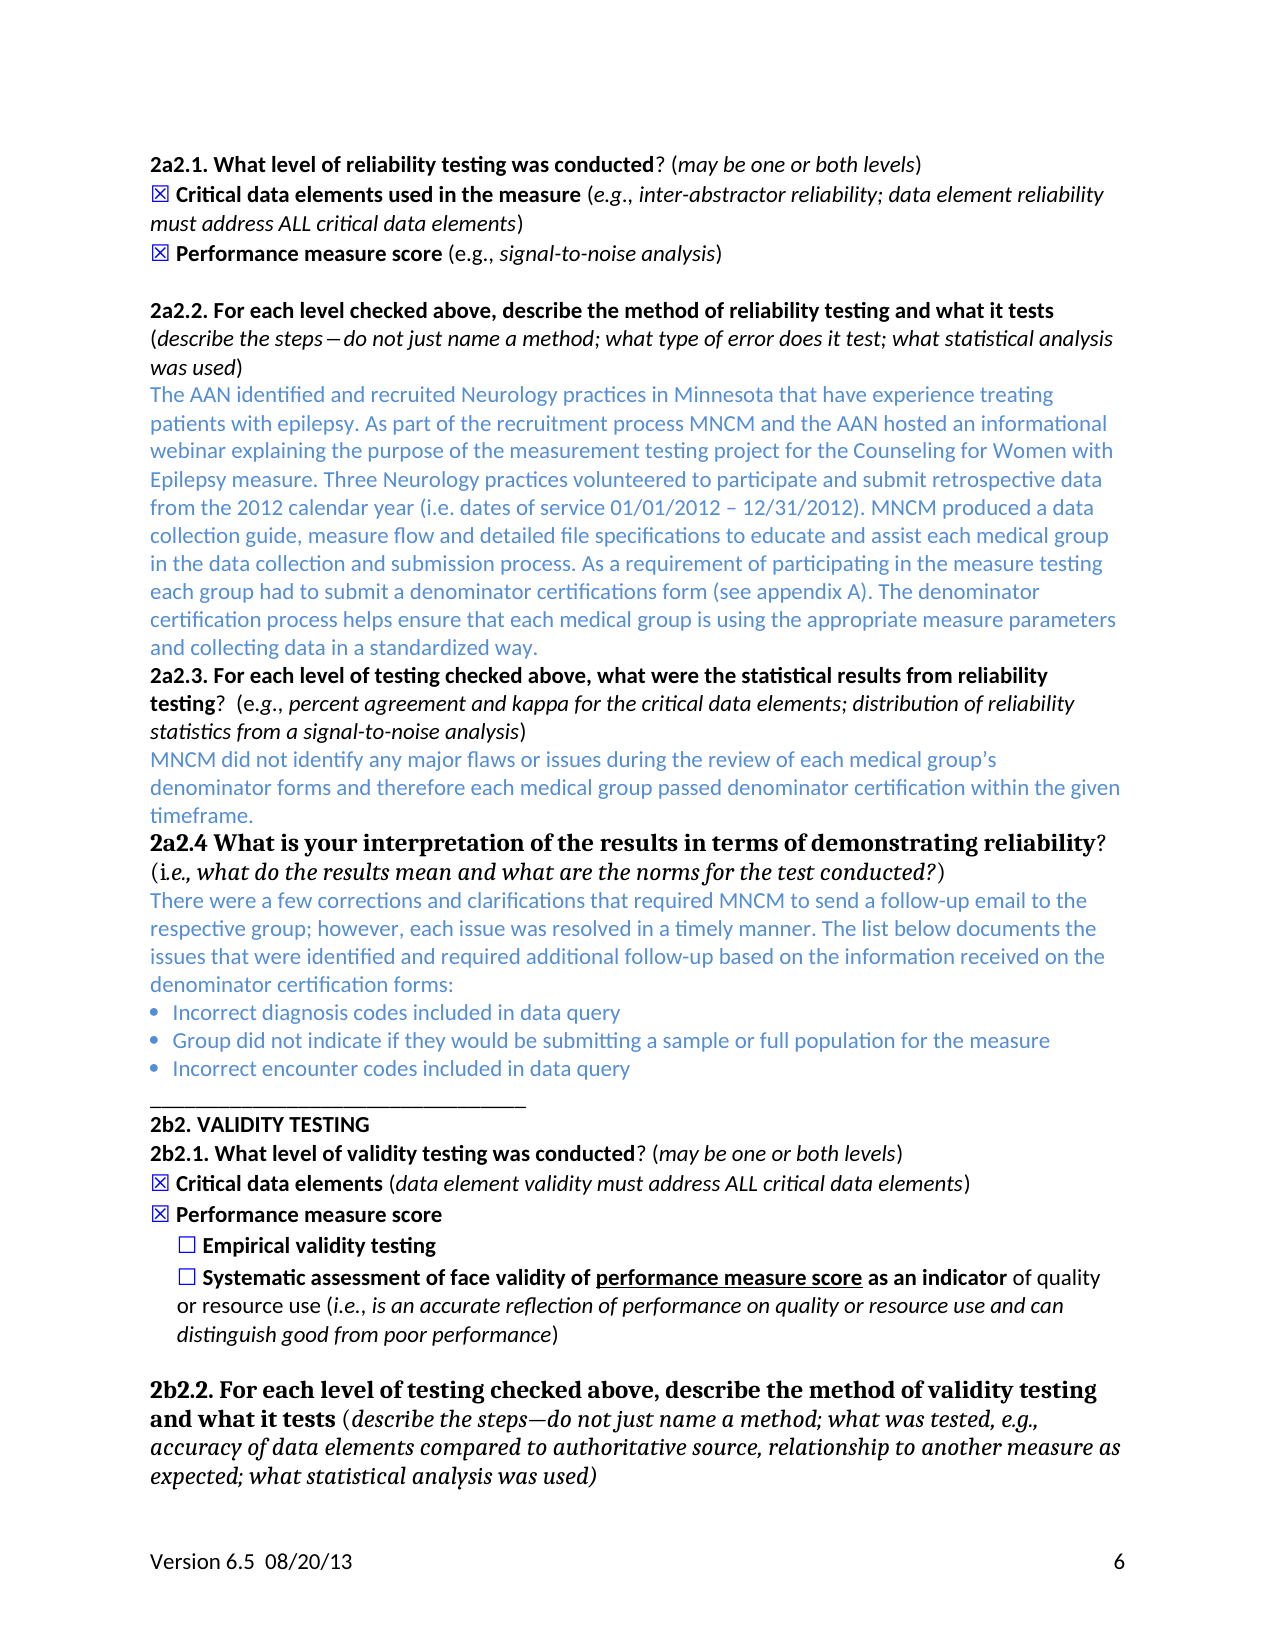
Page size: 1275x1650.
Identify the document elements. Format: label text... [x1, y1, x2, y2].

text The AAN identified and recruited Neurology practices in Minnesota that have experience treating patients with epilepsy. As part of the recruitment process MNCM and the AAN hosted an informational webinar explaining the purpose of the measurement testing project for the Counseling for Women with Epilepsy measure. Three Neurology practices volunteered to participate and submit retrospective data from the 2012 calendar year (i.e. dates of service 01/01/2012 – 12/31/2012). MNCM produced a data collection guide, measure flow and detailed file specifications to educate and assist each medical group in the data collection and submission process. As a requirement of participating in the measure testing each group had to submit a denominator certifications form (see appendix A). The denominator certification process helps ensure that each medical group is using the appropriate measure parameters and collecting data in a standardized way. [150, 381, 1125, 661]
text Empirical validity testing Systematic assessment of face validity of performance measure score as an indicator of quality or resource use (i.e., is an accurate reflection of performance on quality or resource use and can distinguish good from poor performance) [177, 1229, 1125, 1348]
text Performance measure score [150, 1198, 1125, 1229]
list Group did not indicate if they would be submitting a sample or full population for the measure [150, 1027, 1125, 1054]
text 2b2. VALIDITY TESTING [150, 1111, 1125, 1139]
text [150, 1376, 1125, 1491]
text 2a2.4 What is your interpretation of the results in terms of demonstrating reliability? (i.e., what do the results mean and what are the norms for the test conducted?) There were a few corrections and clarifications that required MNCM to send a follow-up email to the respective group; however, each issue was resolved in a timely manner. The list below documents the issues that were identified and required additional follow-up based on the information received on the denominator certification forms: [150, 829, 1125, 998]
list Incorrect diagnosis codes included in data query [150, 998, 1125, 1027]
text _________________________________ [150, 1083, 1125, 1111]
text 2b2.1. What level of validity testing was conducted? (may be one or both levels) Critical data elements (data element validity must address ALL critical data elements) [150, 1139, 1125, 1198]
text 2a2.1. What level of reliability testing was conducted? (may be one or both levels) Critical data elements used in the measure (e.g., inter-abstractor reliability; data element reliability must address ALL critical data elements) Performance measure score (e.g., signal-to-noise analysis) 2a2.2. For each level checked above, describe the method of reliability testing and what it tests (describe the steps―do not just name a method; what type of error does it test; what statistical analysis was used) [150, 150, 1125, 381]
text 2a2.3. For each level of testing checked above, what were the statistical results from reliability testing? (e.g., percent agreement and kappa for the critical data elements; distribution of reliability statistics from a signal-to-noise analysis) MNCM did not identify any major flaws or issues during the review of each medical group’s denominator forms and therefore each medical group passed denominator certification within the given timeframe. [150, 661, 1125, 829]
list Incorrect encounter codes included in data query [150, 1054, 1125, 1083]
